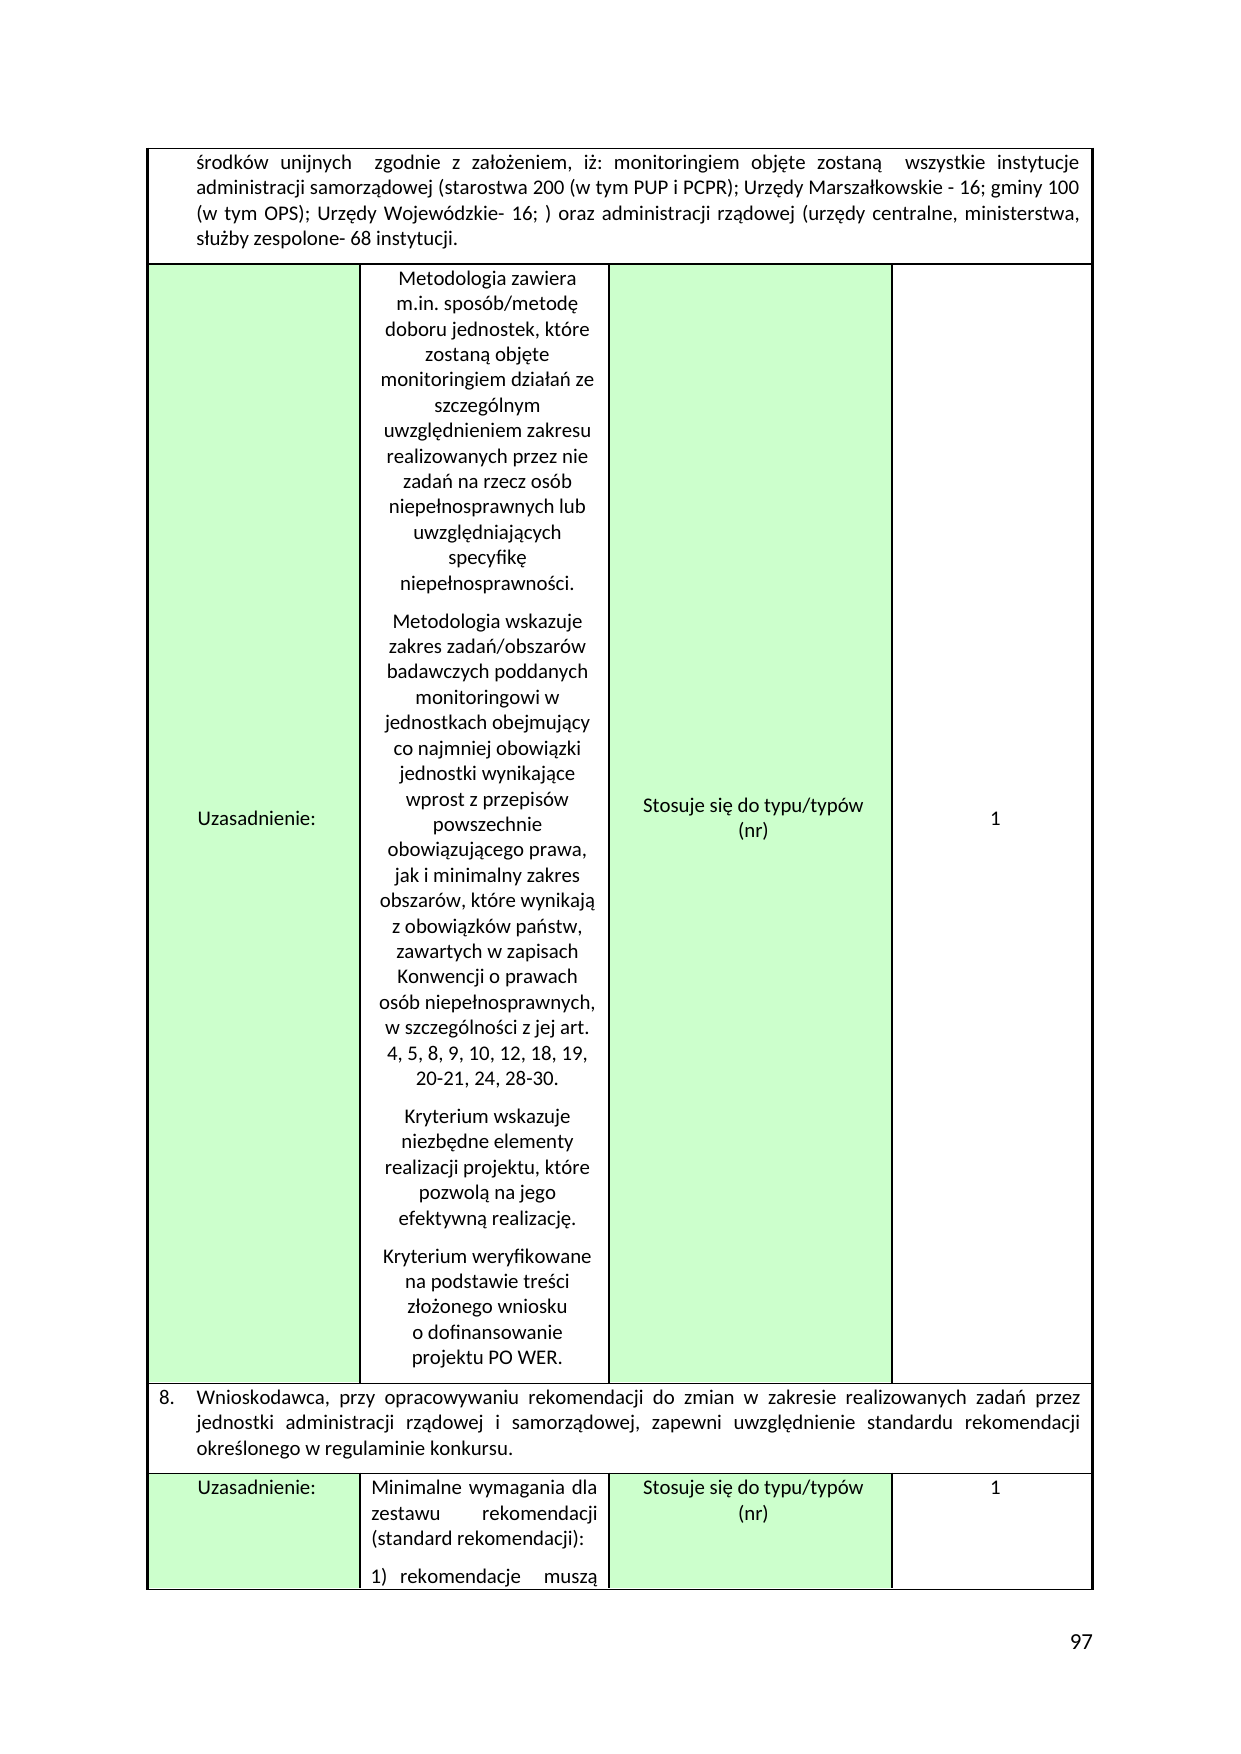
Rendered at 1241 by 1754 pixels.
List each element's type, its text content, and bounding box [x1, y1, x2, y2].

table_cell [361, 1474, 608, 1588]
table_cell Metodologia zawiera m.in. sposób/metodę doboru jednostek, które zostaną objęte monitoringiem działań ze szczególnym uwzględnieniem zakresu realizowanych przez nie zadań na rzecz osób niepełnosprawnych lub uwzględniających specyfikę niepełnosprawności. Metodologia wskazuje zakres zadań/obszarów badawczych poddanych monitoringowi w jednostkach obejmujący co najmniej obowiązki jednostki wynikające wprost z przepisów powszechnie obowiązującego prawa, jak i minimalny zakres obszarów, które wynikają z obowiązków państw, zawartych w zapisach Konwencji o prawach osób niepełnosprawnych, w szczególności z jej art. 4, 5, 8, 9, 10, 12, 18, 19, 20-21, 24, 28-30. Kryterium wskazuje niezbędne elementy realizacji projektu, które pozwolą na jego efektywną realizację. Kryterium weryfikowane na podstawie treści złożonego wniosku o dofinansowanie projektu PO WER. [361, 265, 608, 1382]
table_cell Wnioskodawca, przy opracowywaniu rekomendacji do zmian w zakresie realizowanych zadań przez jednostki administracji rządowej i samorządowej, zapewni uwzględnienie standardu rekomendacji określonego w regulaminie konkursu. [149, 1384, 1091, 1473]
table_cell 1 [893, 1474, 1091, 1588]
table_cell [610, 1474, 891, 1588]
table_cell Stosuje się do typu/typów (nr) [610, 265, 891, 1382]
table_cell 1 [893, 265, 1091, 1382]
table_cell Uzasadnienie: [149, 265, 359, 1382]
table_cell Uzasadnienie: [149, 1474, 359, 1588]
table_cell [149, 149, 1091, 263]
